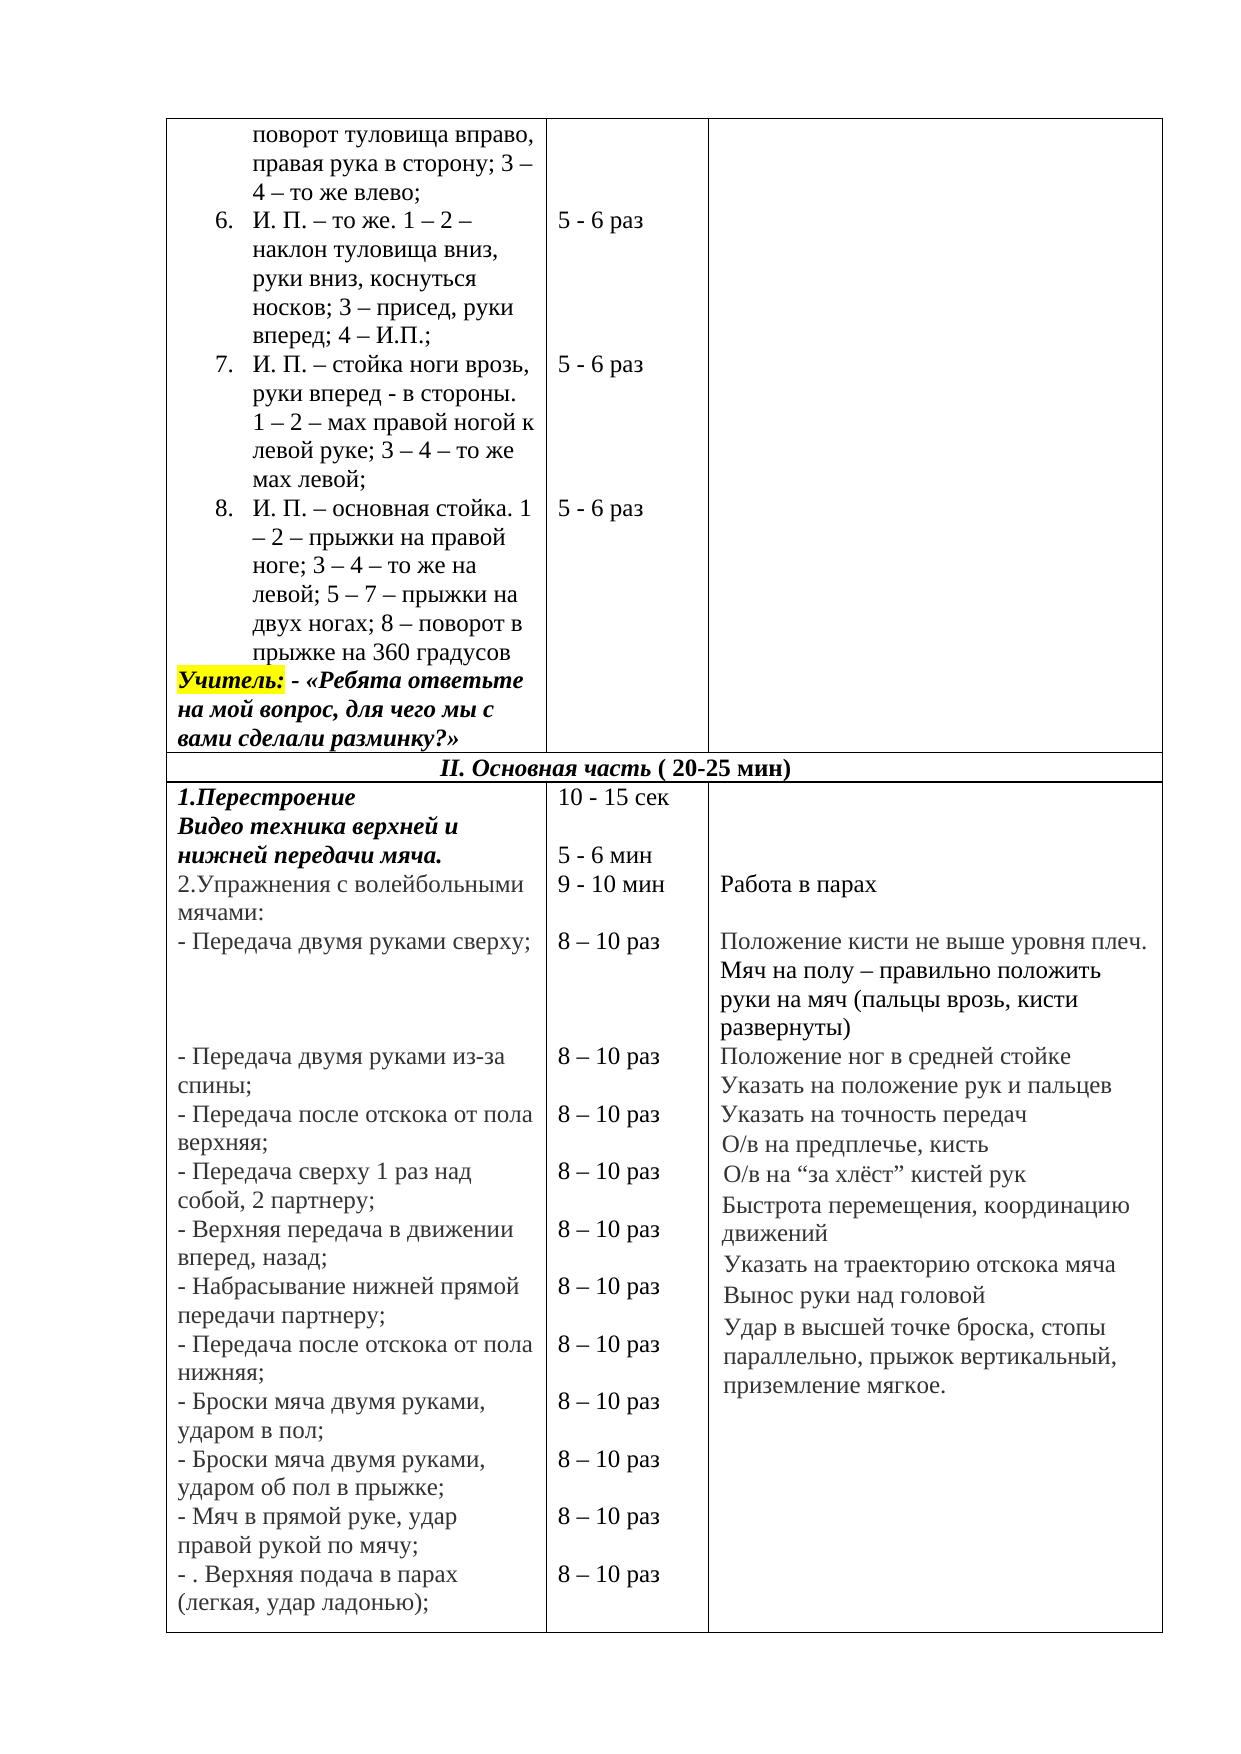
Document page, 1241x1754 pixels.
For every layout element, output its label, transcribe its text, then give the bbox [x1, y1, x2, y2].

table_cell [167, 119, 546, 752]
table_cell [547, 783, 708, 1632]
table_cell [547, 119, 708, 752]
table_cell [709, 119, 1162, 752]
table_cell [167, 783, 546, 1632]
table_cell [709, 783, 1162, 1632]
table_cell II. Основная часть ( 20-25 мин) [167, 753, 1162, 781]
